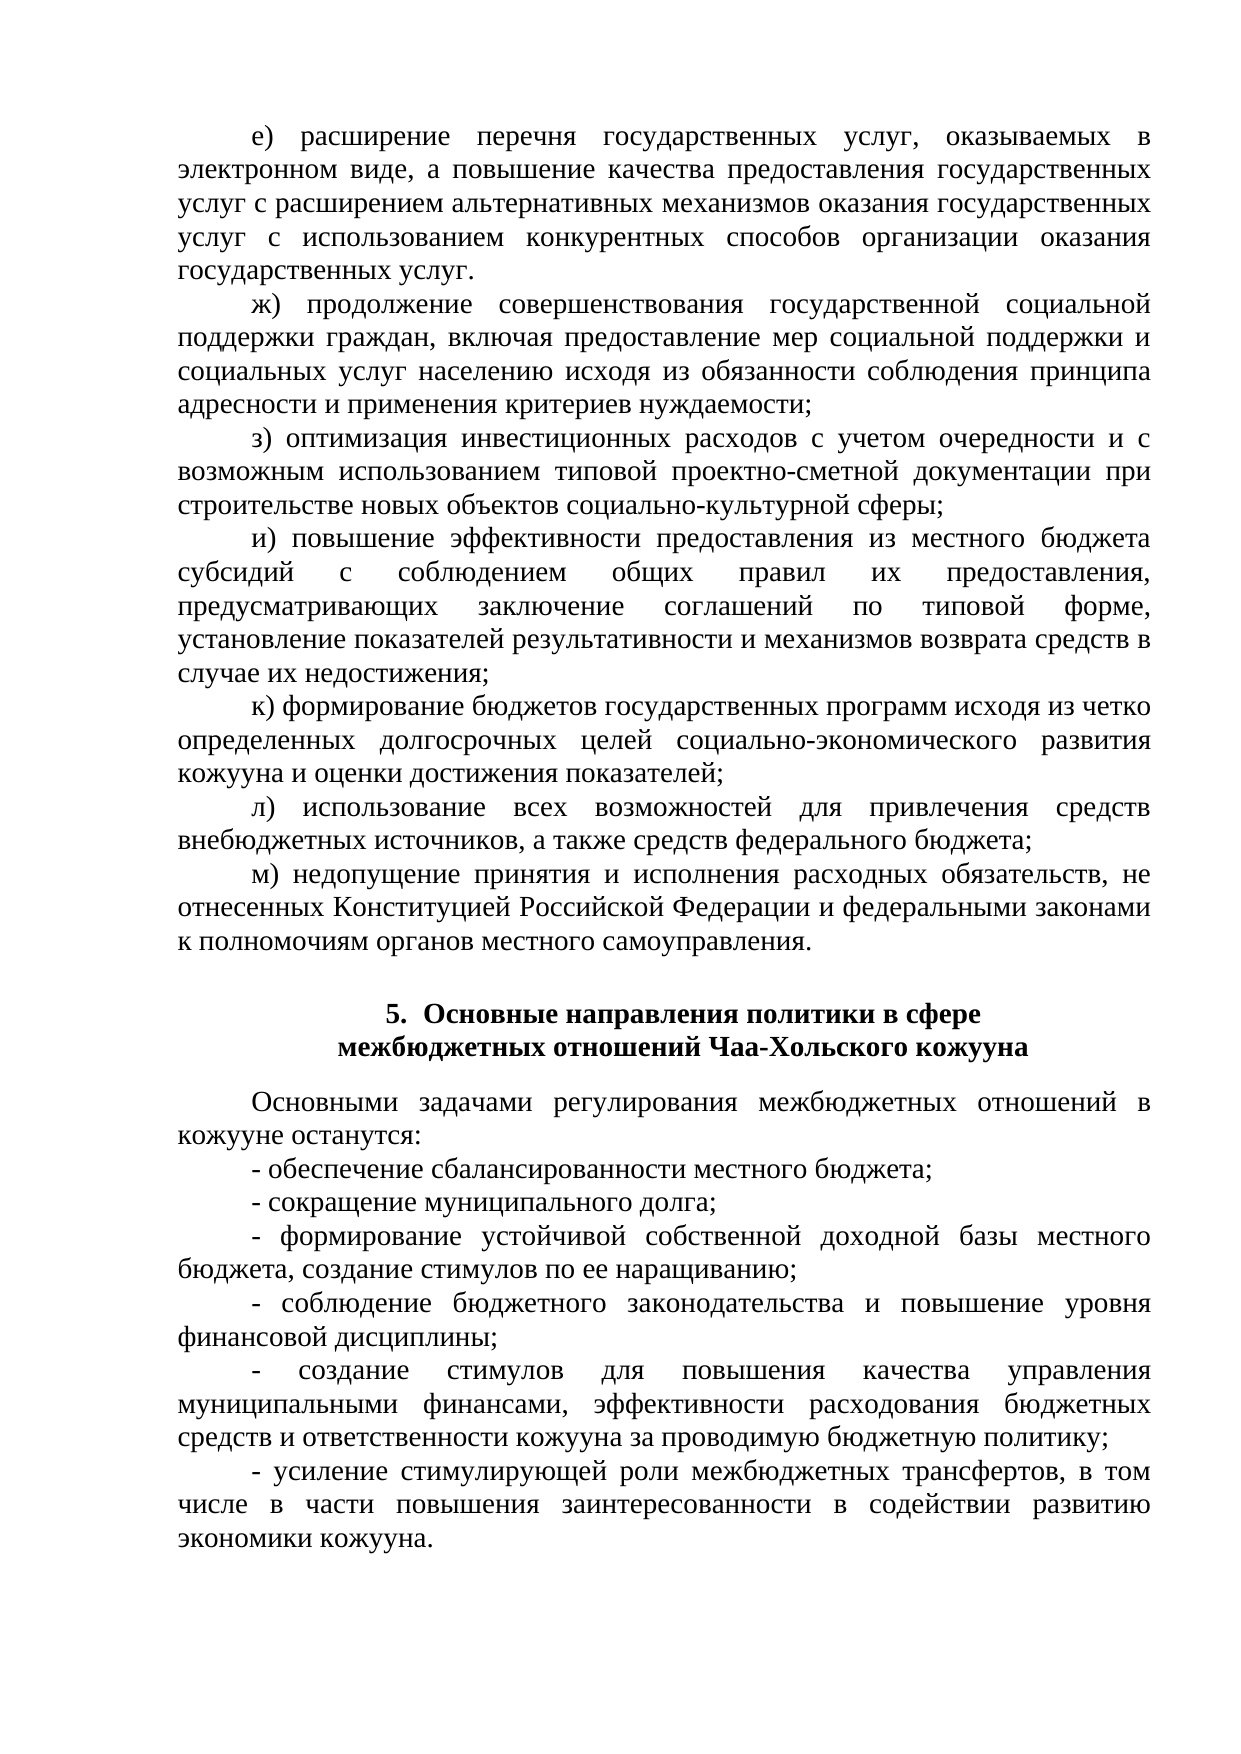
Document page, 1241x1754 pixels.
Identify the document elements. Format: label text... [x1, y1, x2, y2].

text з) оптимизация инвестиционных расходов с учетом очередности и с возможным использованием типовой проектно-сметной документации при строительстве новых объектов социально-культурной сферы; [177, 420, 1152, 521]
text - формирование устойчивой собственной доходной базы местного бюджета, создание стимулов по ее наращиванию; [177, 1218, 1152, 1285]
list Основные направления политики в сфере [215, 996, 1152, 1029]
text ж) продолжение совершенствования государственной социальной поддержки граждан, включая предоставление мер социальной поддержки и социальных услуг населению исходя из обязанности соблюдения принципа адресности и применения критериев нуждаемости; [177, 286, 1152, 420]
text и) повышение эффективности предоставления из местного бюджета субсидий с соблюдением общих правил их предоставления, предусматривающих заключение соглашений по типовой форме, установление показателей результативности и механизмов возврата средств в случае их недостижения; [177, 521, 1152, 688]
text - обеспечение сбалансированности местного бюджета; [177, 1151, 1152, 1184]
text межбюджетных отношений Чаа-Хольского кожууна [215, 1029, 1152, 1063]
text - соблюдение бюджетного законодательства и повышение уровня финансовой дисциплины; [177, 1285, 1152, 1352]
text к) формирование бюджетов государственных программ исходя из четко определенных долгосрочных целей социально-экономического развития кожууна и оценки достижения показателей; [177, 688, 1152, 789]
text л) использование всех возможностей для привлечения средств внебюджетных источников, а также средств федерального бюджета; [177, 789, 1152, 856]
text Основными задачами регулирования межбюджетных отношений в кожууне останутся: [177, 1084, 1152, 1151]
text - сокращение муниципального долга; [177, 1184, 1152, 1218]
text - создание стимулов для повышения качества управления муниципальными финансами, эффективности расходования бюджетных средств и ответственности кожууна за проводимую бюджетную политику; [177, 1352, 1152, 1453]
text - усиление стимулирующей роли межбюджетных трансфертов, в том числе в части повышения заинтересованности в содействии развитию экономики кожууна. [177, 1453, 1152, 1553]
list м) недопущение принятия и исполнения расходных обязательств, не отнесенных Конституцией Российской Федерации и федеральными законами к полномочиям органов местного самоуправления. [177, 856, 1152, 961]
text е) расширение перечня государственных услуг, оказываемых в электронном виде, а повышение качества предоставления государственных услуг с расширением альтернативных механизмов оказания государственных услуг с использованием конкурентных способов организации оказания государственных услуг. [177, 118, 1152, 286]
